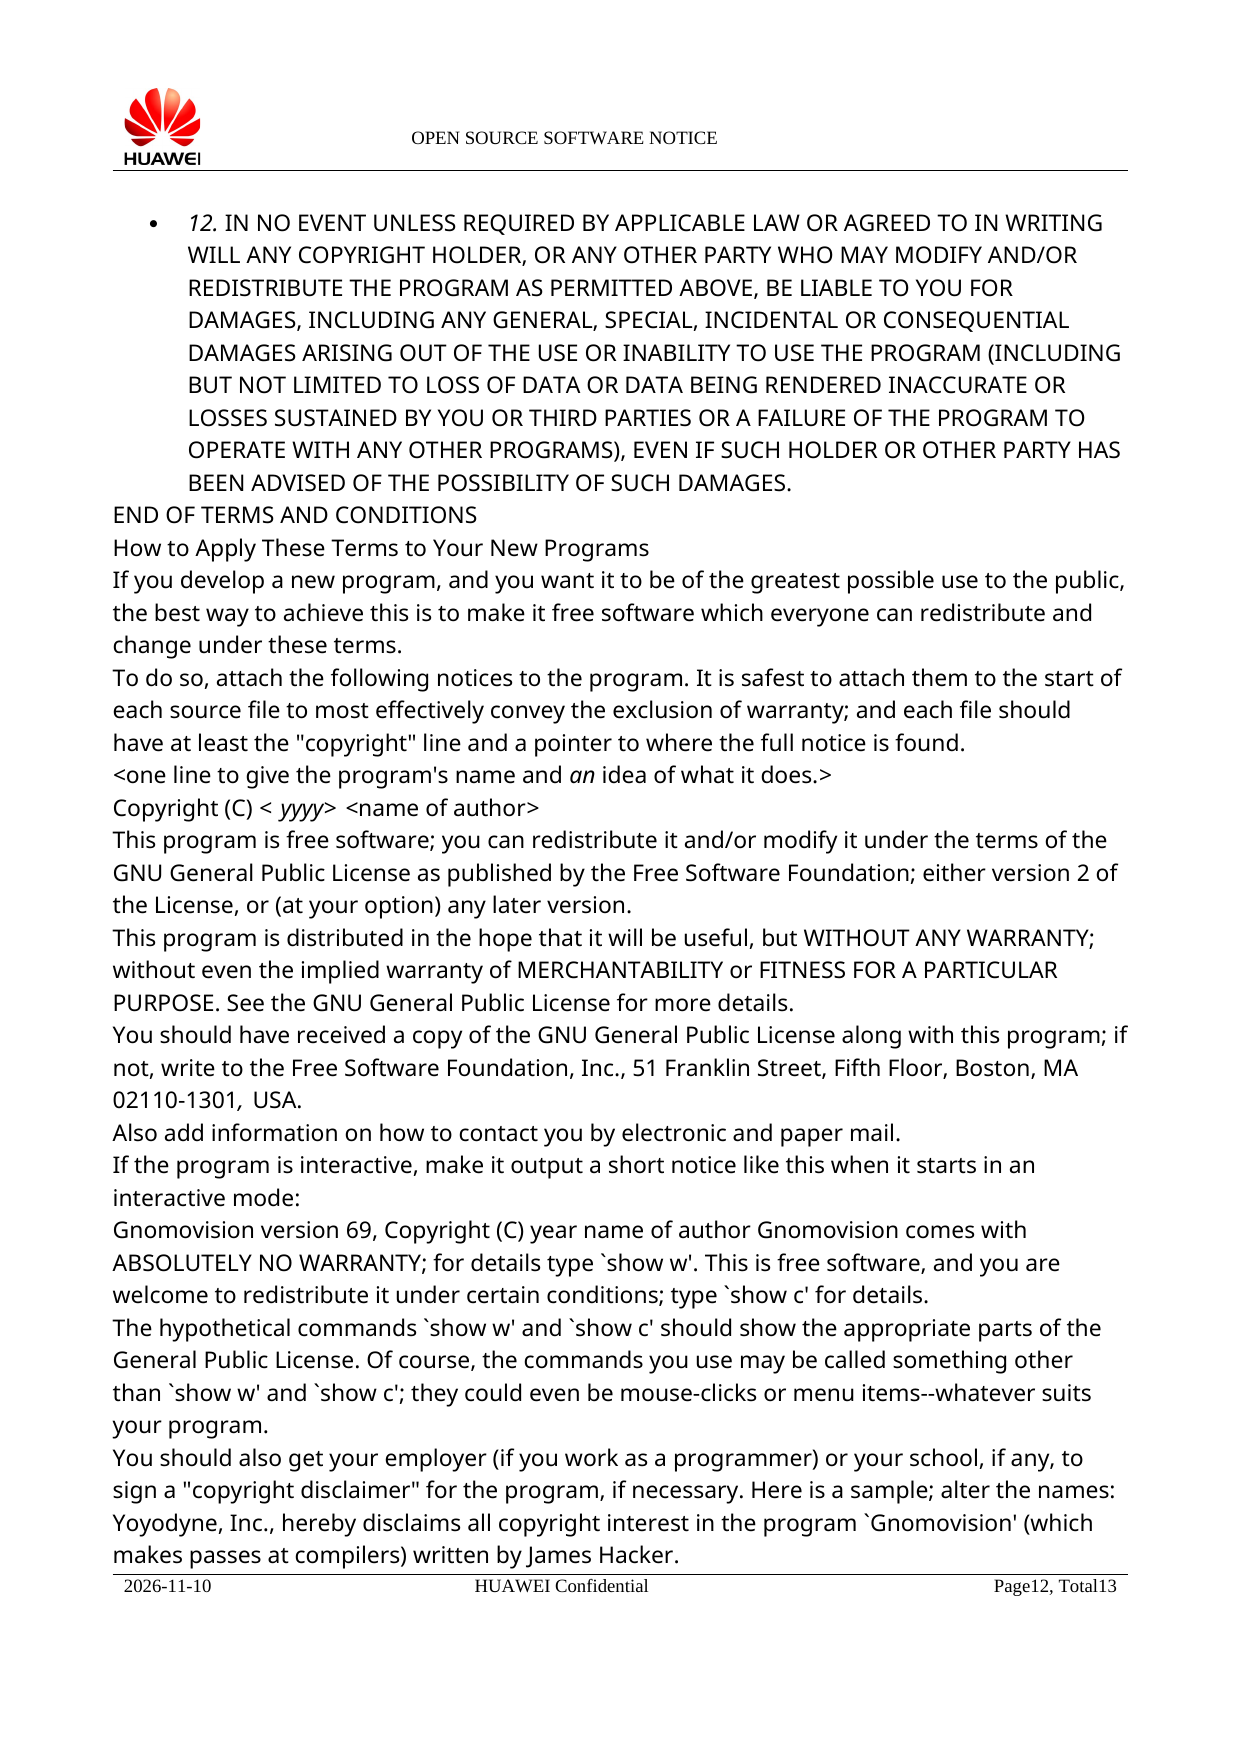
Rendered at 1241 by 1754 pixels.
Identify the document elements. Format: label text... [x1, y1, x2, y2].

text END OF TERMS AND CONDITIONS [112, 499, 1128, 531]
text If you develop a new program, and you want it to be of the greatest possible use to the public, the best way to achieve this is to make it free software which everyone can redistribute and change under these terms. [112, 564, 1128, 661]
text You should have received a copy of the GNU General Public License along with this program; if not, write to the Free Software Foundation, Inc., 51 Franklin Street, Fifth Floor, Boston, MA 02110-1301, USA. [112, 1019, 1128, 1116]
text Gnomovision version 69, Copyright (C) year name of author Gnomovision comes with ABSOLUTELY NO WARRANTY; for details type `show w'. This is free software, and you are welcome to redistribute it under certain conditions; type `show c' for details. [112, 1214, 1128, 1311]
text This program is free software; you can redistribute it and/or modify it under the terms of the GNU General Public License as published by the Free Software Foundation; either version 2 of the License, or (at your option) any later version. [112, 824, 1128, 921]
text How to Apply These Terms to Your New Programs [112, 531, 1128, 564]
text Also add information on how to contact you by electronic and paper mail. [112, 1116, 1128, 1149]
list 12. IN NO EVENT UNLESS REQUIRED BY APPLICABLE LAW OR AGREED TO IN WRITING WILL ANY COPYRIGHT HOLDER, OR ANY OTHER PARTY WHO MAY MODIFY AND/OR REDISTRIBUTE THE PROGRAM AS PERMITTED ABOVE, BE LIABLE TO YOU FOR DAMAGES, INCLUDING ANY GENERAL, SPECIAL, INCIDENTAL OR CONSEQUENTIAL DAMAGES ARISING OUT OF THE USE OR INABILITY TO USE THE PROGRAM (INCLUDING BUT NOT LIMITED TO LOSS OF DATA OR DATA BEING RENDERED INACCURATE OR LOSSES SUSTAINED BY YOU OR THIRD PARTIES OR A FAILURE OF THE PROGRAM TO OPERATE WITH ANY OTHER PROGRAMS), EVEN IF SUCH HOLDER OR OTHER PARTY HAS BEEN ADVISED OF THE POSSIBILITY OF SUCH DAMAGES. [150, 206, 1128, 499]
text The hypothetical commands `show w' and `show c' should show the appropriate parts of the General Public License. Of course, the commands you use may be called something other than `show w' and `show c'; they could even be mouse-clicks or menu items--whatever suits your program. [112, 1311, 1128, 1441]
text If the program is interactive, make it output a short notice like this when it starts in an interactive mode: [112, 1149, 1128, 1214]
text <one line to give the program's name and an idea of what it does.> Copyright (C) < yyyy> <name of author> [112, 759, 1128, 824]
text To do so, attach the following notices to the program. It is safest to attach them to the start of each source file to most effectively convey the exclusion of warranty; and each file should have at least the "copyright" line and a pointer to where the full notice is found. [112, 661, 1128, 759]
text Yoyodyne, Inc., hereby disclaims all copyright interest in the program `Gnomovision' (which makes passes at compilers) written by James Hacker. [112, 1506, 1128, 1571]
text This program is distributed in the hope that it will be useful, but WITHOUT ANY WARRANTY; without even the implied warranty of MERCHANTABILITY or FITNESS FOR A PARTICULAR PURPOSE. See the GNU General Public License for more details. [112, 921, 1128, 1019]
picture [124, 88, 201, 165]
text You should also get your employer (if you work as a programmer) or your school, if any, to sign a "copyright disclaimer" for the program, if necessary. Here is a sample; alter the names: [112, 1441, 1128, 1506]
